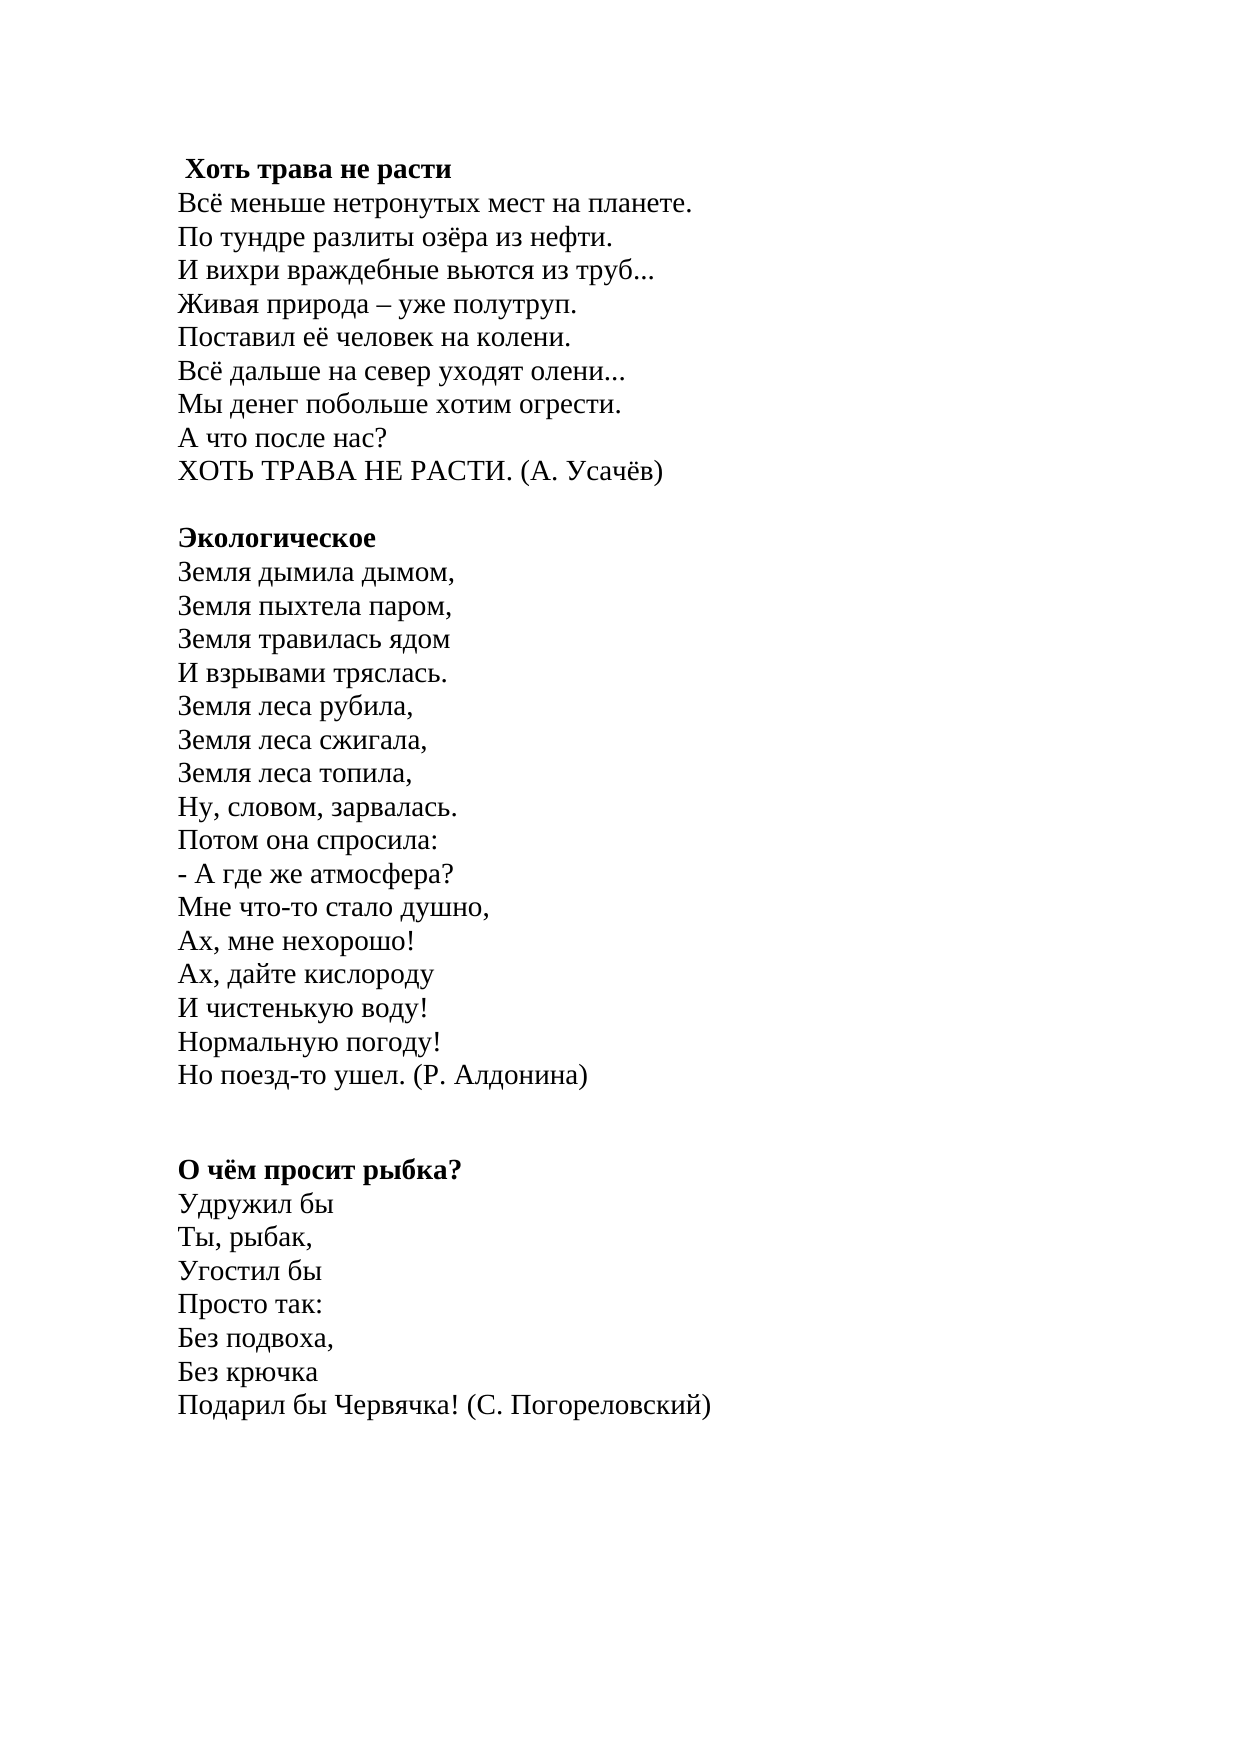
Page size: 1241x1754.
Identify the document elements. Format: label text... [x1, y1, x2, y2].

text Ну, словом, зарвалась. [177, 789, 1152, 822]
text Всё дальше на север уходят олени... [177, 353, 1152, 386]
text И чистенькую воду! [177, 990, 1152, 1024]
text Мы денег побольше хотим огрести. [177, 386, 1152, 420]
text А что после нас? [177, 420, 1152, 453]
text Земля дымила дымом, [177, 554, 1152, 588]
text Земля леса топила, [177, 755, 1152, 789]
text ХОТЬ ТРАВА НЕ РАСТИ. (А. Усачёв) [177, 453, 1152, 487]
text - А где же атмосфера? [177, 856, 1152, 889]
text Земля леса сжигала, [177, 722, 1152, 755]
text Без подвоха, [177, 1320, 1152, 1354]
text И вихри враждебные вьются из труб... [177, 252, 1152, 286]
text Потом она спросила: [177, 822, 1152, 856]
text Подарил бы Червячка! (С. Погореловский) [177, 1387, 1152, 1421]
text Земля леса рубила, [177, 688, 1152, 722]
text Земля пыхтела паром, [177, 588, 1152, 621]
text Мне что-то стало душно, [177, 889, 1152, 923]
text Ах, дайте кислороду [177, 957, 1152, 990]
text Земля травилась ядом [177, 621, 1152, 655]
text И взрывами тряслась. [177, 655, 1152, 688]
text Но поезд-то ушел. (Р. Алдонина) [177, 1057, 1152, 1091]
text Просто так: [177, 1287, 1152, 1320]
text Экологическое [177, 521, 1152, 554]
text О чём просит рыбка? [177, 1152, 1152, 1186]
text Всё меньше нетронутых мест на планете. [177, 185, 1152, 219]
text Ах, мне нехорошо! [177, 923, 1152, 957]
text Живая природа – уже полутруп. [177, 286, 1152, 319]
text Без крючка [177, 1354, 1152, 1387]
text По тундре разлиты озёра из нефти. [177, 219, 1152, 252]
text Ты, рыбак, [177, 1219, 1152, 1253]
text Поставил её человек на колени. [177, 319, 1152, 353]
text Угостил бы [177, 1253, 1152, 1287]
text Нормальную погоду! [177, 1024, 1152, 1057]
text Удружил бы [177, 1186, 1152, 1219]
text Хоть трава не расти [177, 152, 1152, 185]
